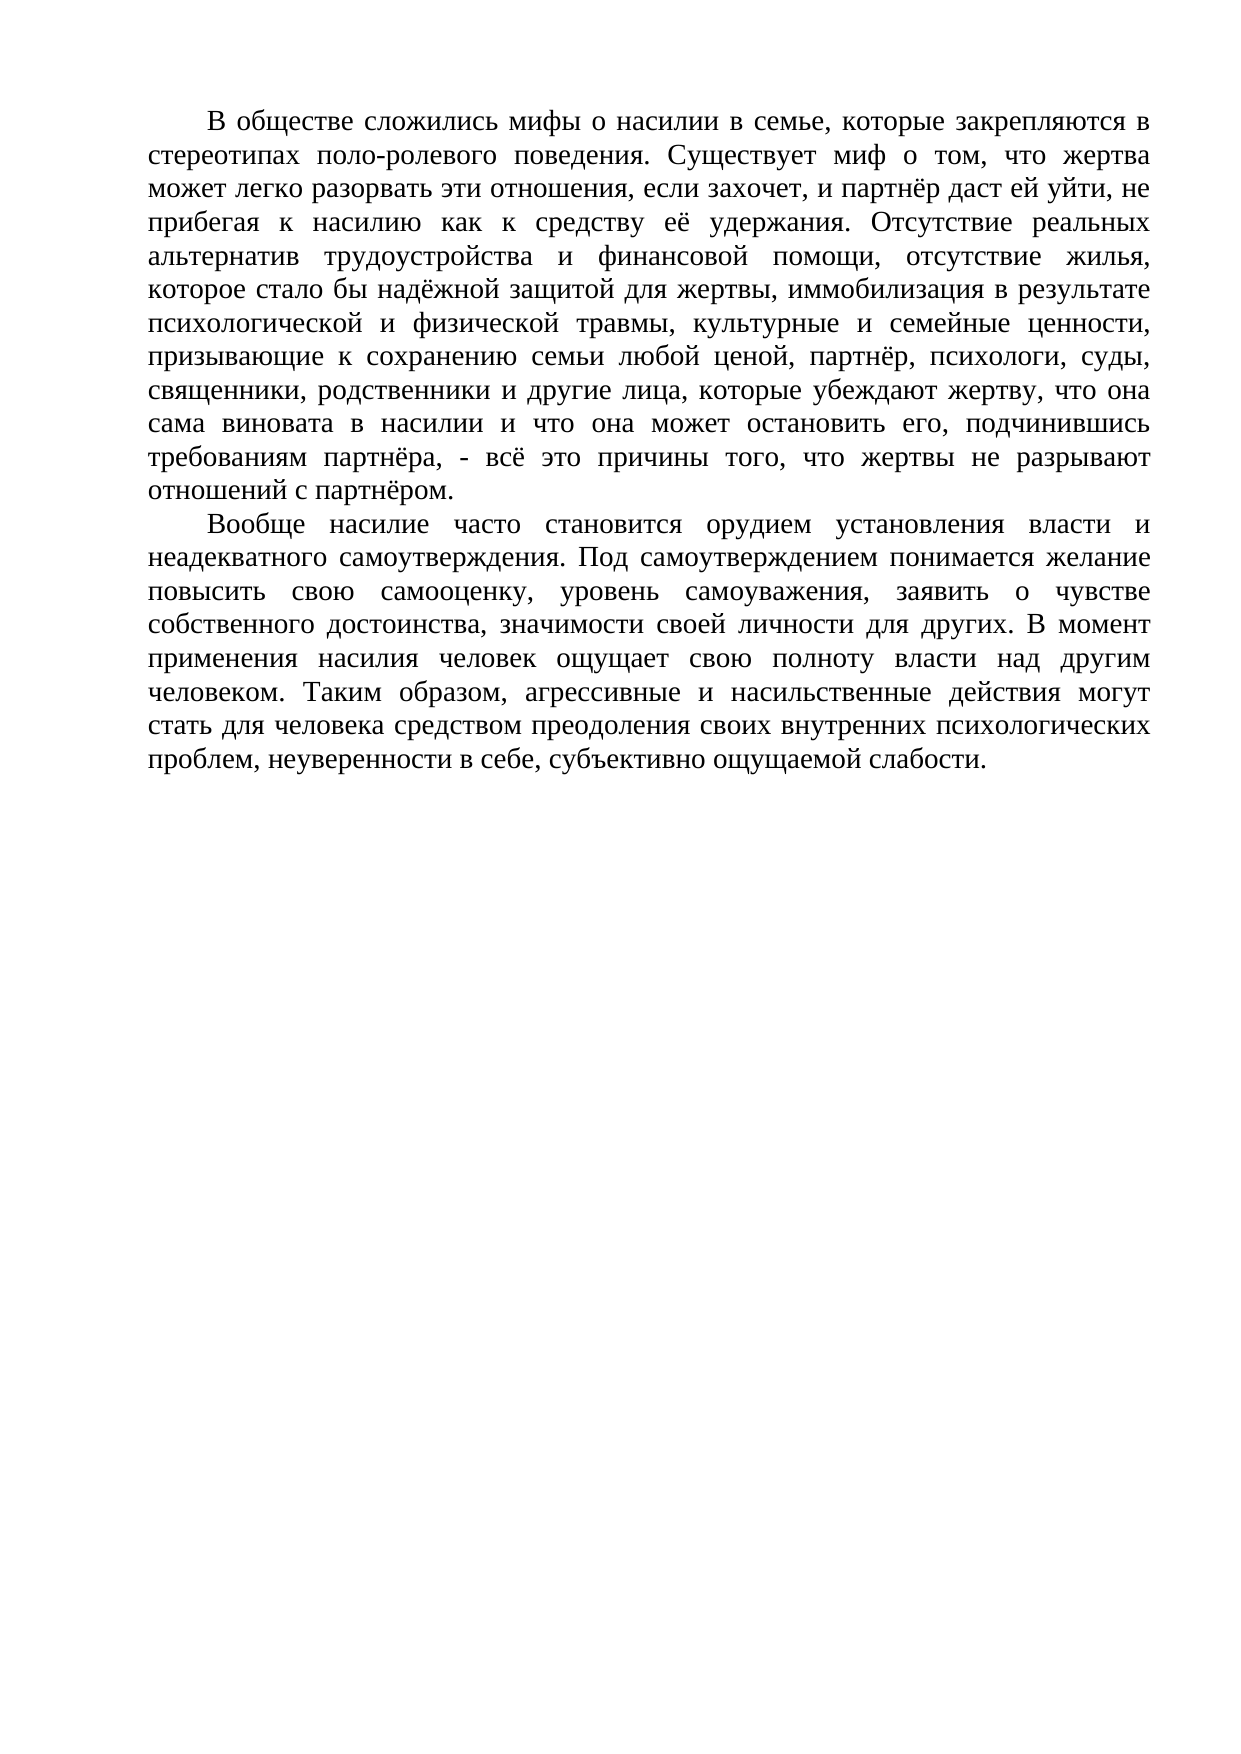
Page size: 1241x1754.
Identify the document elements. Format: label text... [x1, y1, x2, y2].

text Вообще насилие часто становится орудием установления власти и неадекватного самоутверждения. Под самоутверждением понимается желание повысить свою самооценку, уровень самоуважения, заявить о чувстве собственного достоинства, значимости своей личности для других. В момент применения насилия человек ощущает свою полноту власти над другим человеком. Таким образом, агрессивные и насильственные действия могут стать для человека средством преодоления своих внутренних психологических проблем, неуверенности в себе, субъективно ощущаемой слабости. [148, 506, 1152, 774]
text В обществе сложились мифы о насилии в семье, которые закрепляются в стереотипах поло-ролевого поведения. Существует миф о том, что жертва может легко разорвать эти отношения, если захочет, и партнёр даст ей уйти, не прибегая к насилию как к средству её удержания. Отсутствие реальных альтернатив трудоустройства и финансовой помощи, отсутствие жилья, которое стало бы надёжной защитой для жертвы, иммобилизация в результате психологической и физической травмы, культурные и семейные ценности, призывающие к сохранению семьи любой ценой, партнёр, психологи, суды, священники, родственники и другие лица, которые убеждают жертву, что она сама виновата в насилии и что она может остановить его, подчинившись требованиям партнёра, - всё это причины того, что жертвы не разрывают отношений с партнёром. [148, 103, 1152, 506]
